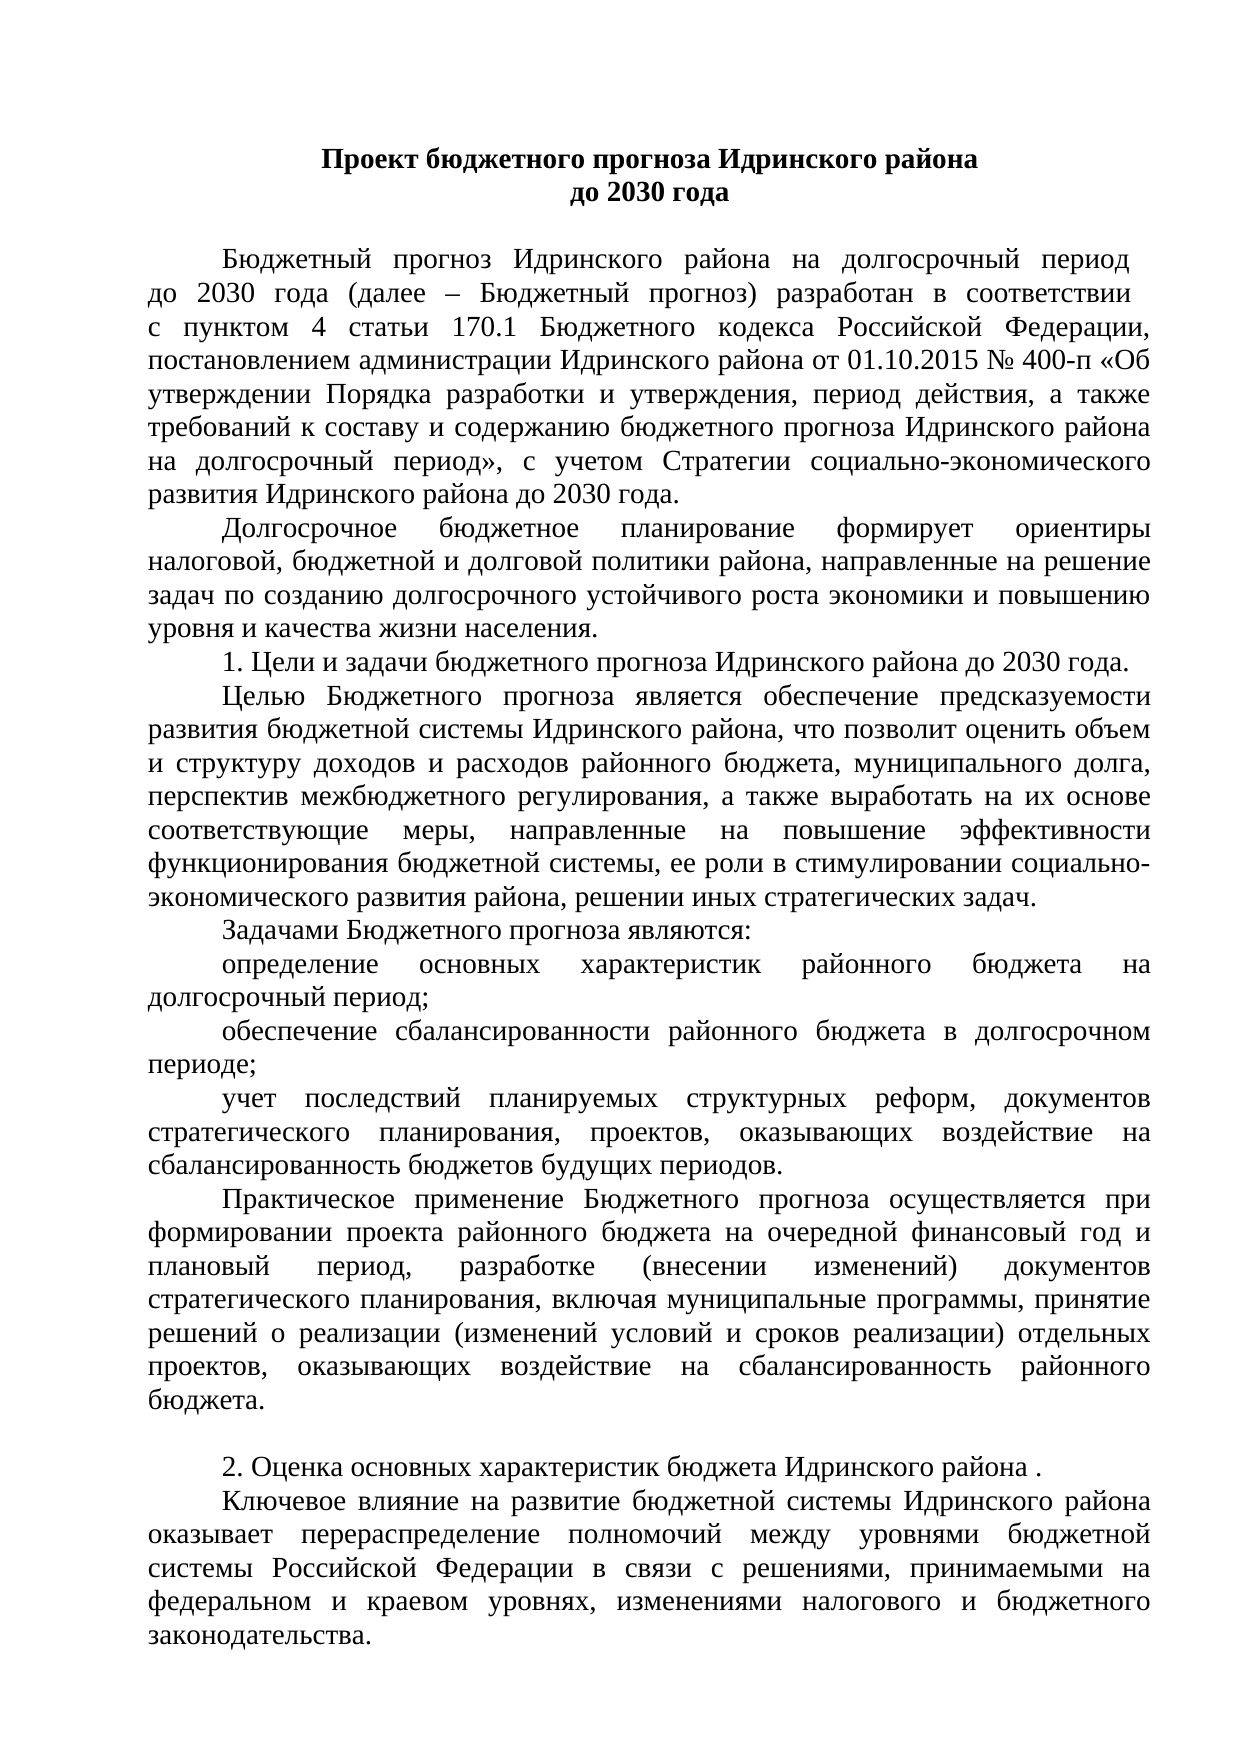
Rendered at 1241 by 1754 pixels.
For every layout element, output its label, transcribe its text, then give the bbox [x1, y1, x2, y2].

text 1. Цели и задачи бюджетного прогноза Идринского района до 2030 года. [148, 644, 1152, 678]
text Проект бюджетного прогноза Идринского района [148, 141, 1152, 174]
text Бюджетный прогноз Идринского района на долгосрочный период до 2030 года (далее – Бюджетный прогноз) разработан в соответствии с пунктом 4 статьи 170.1 Бюджетного кодекса Российской Федерации, постановлением администрации Идринского района от 01.10.2015 № 400-п «Об утверждении Порядка разработки и утверждения, период действия, а также требований к составу и содержанию бюджетного прогноза Идринского района на долгосрочный период», с учетом Стратегии социально-экономического развития Идринского района до 2030 года. [148, 242, 1152, 510]
text обеспечение сбалансированности районного бюджета в долгосрочном периоде; [148, 1013, 1152, 1080]
text Целью Бюджетного прогноза является обеспечение предсказуемости развития бюджетной системы Идринского района, что позволит оценить объем и структуру доходов и расходов районного бюджета, муниципального долга, перспектив межбюджетного регулирования, а также выработать на их основе соответствующие меры, направленные на повышение эффективности функционирования бюджетной системы, ее роли в стимулировании социально-экономического развития района, решении иных стратегических задач. [148, 678, 1152, 912]
text до 2030 года [148, 174, 1152, 208]
text Долгосрочное бюджетное планирование формирует ориентиры налоговой, бюджетной и долговой политики района, направленные на решение задач по созданию долгосрочного устойчивого роста экономики и повышению уровня и качества жизни населения. [148, 510, 1152, 644]
text Ключевое влияние на развитие бюджетной системы Идринского района оказывает перераспределение полномочий между уровнями бюджетной системы Российской Федерации в связи с решениями, принимаемыми на федеральном и краевом уровнях, изменениями налогового и бюджетного законодательства. [148, 1483, 1152, 1650]
text Задачами Бюджетного прогноза являются: [148, 912, 1152, 946]
text 2. Оценка основных характеристик бюджета Идринского района . [148, 1449, 1152, 1483]
text Практическое применение Бюджетного прогноза осуществляется при формировании проекта районного бюджета на очередной финансовый год и плановый период, разработке (внесении изменений) документов стратегического планирования, включая муниципальные программы, принятие решений о реализации (изменений условий и сроков реализации) отдельных проектов, оказывающих воздействие на сбалансированность районного бюджета. [148, 1181, 1152, 1416]
text учет последствий планируемых структурных реформ, документов стратегического планирования, проектов, оказывающих воздействие на сбалансированность бюджетов будущих периодов. [148, 1080, 1152, 1181]
text определение основных характеристик районного бюджета на долгосрочный период; [148, 946, 1152, 1013]
